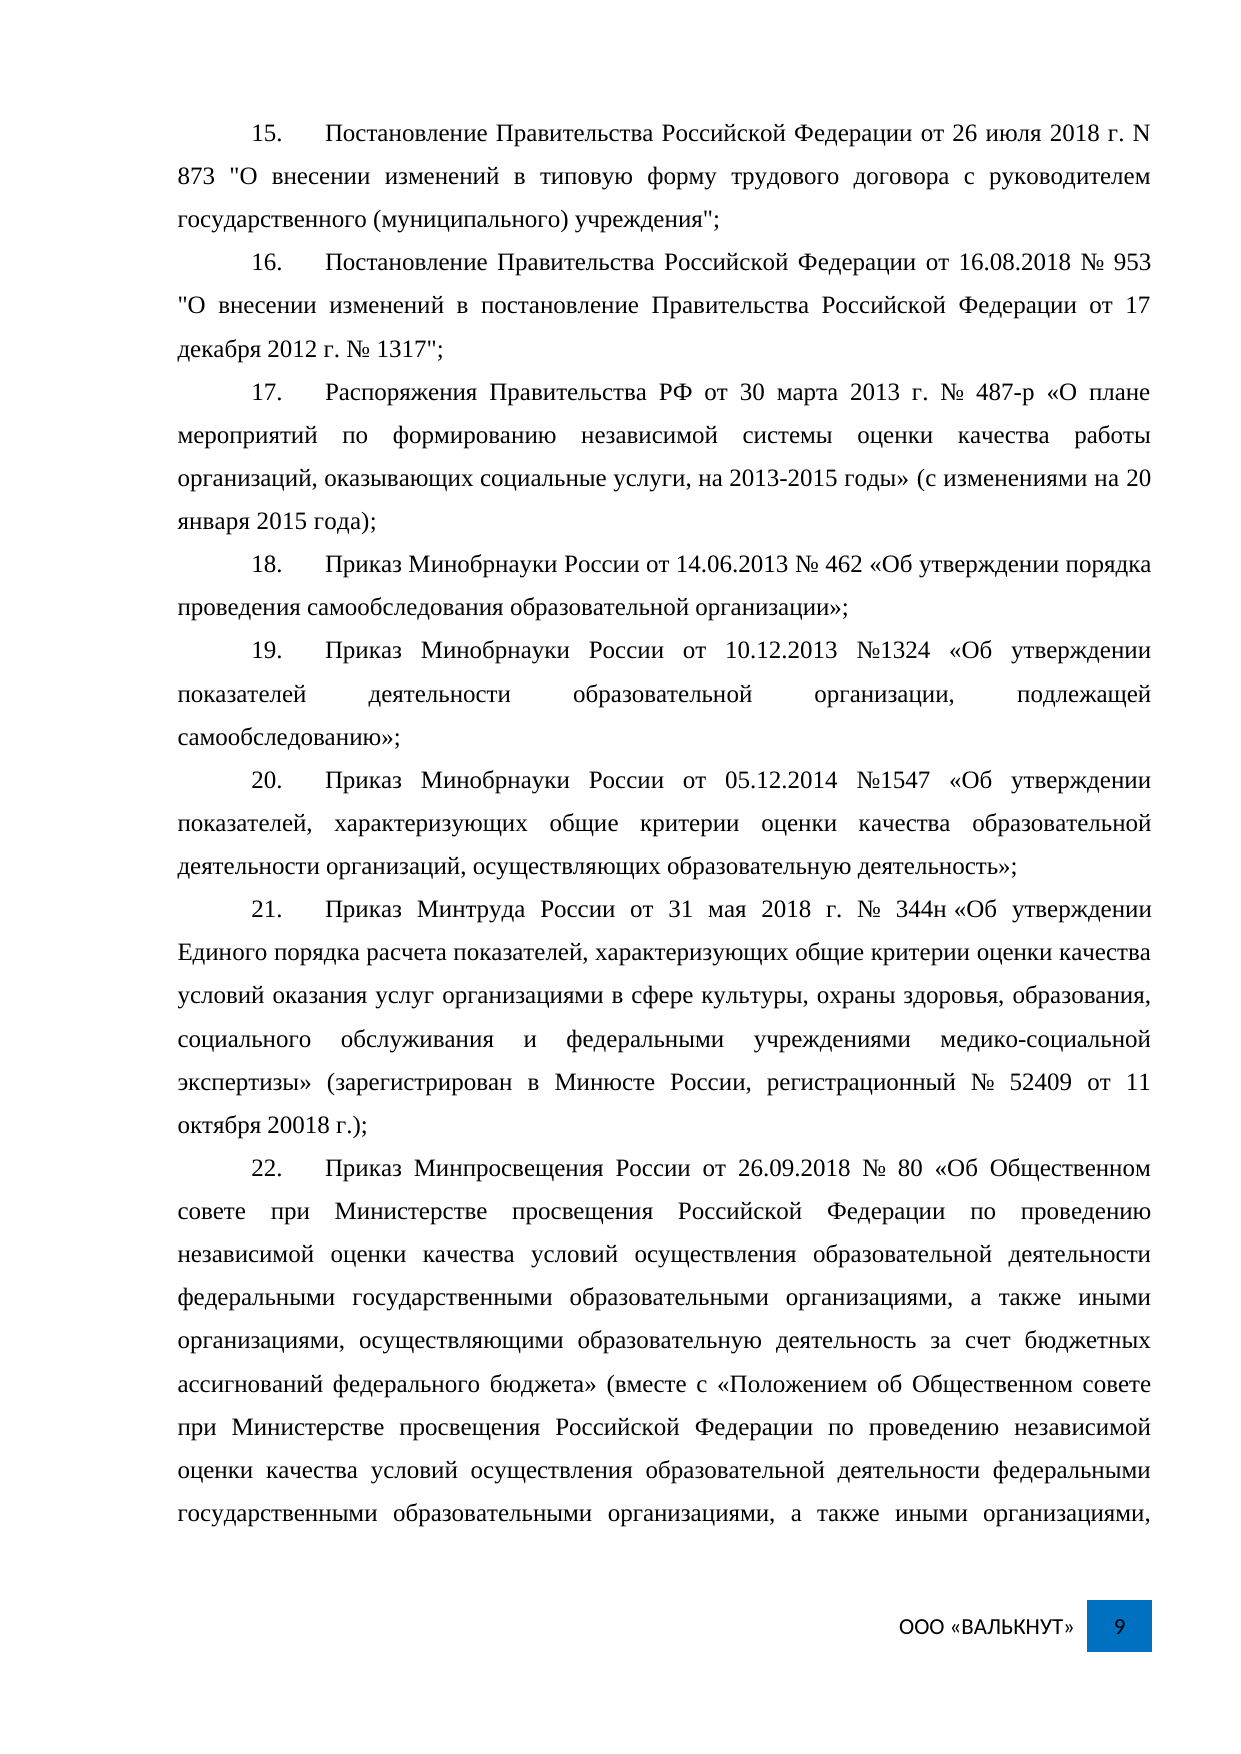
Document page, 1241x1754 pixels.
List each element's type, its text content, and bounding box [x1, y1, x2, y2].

list Распоряжения Правительства РФ от 30 марта 2013 г. № 487-р «О плане мероприятий по формированию независимой системы оценки качества работы организаций, оказывающих социальные услуги, на 2013-2015 годы» (с изменениями на 20 января 2015 года); [177, 377, 1152, 535]
list Приказ Минтруда России от 31 мая 2018 г. № 344н «Об утверждении Единого порядка расчета показателей, характеризующих общие критерии оценки качества условий оказания услуг организациями в сфере культуры, охраны здоровья, образования, социального обслуживания и федеральными учреждениями медико-социальной экспертизы» (зарегистрирован в Минюсте России, регистрационный № 52409 от 11 октября 20018 г.); [177, 894, 1152, 1139]
list Приказ Минобрнауки России от 10.12.2013 №1324 «Об утверждении показателей деятельности образовательной организации, подлежащей самообследованию»; [177, 636, 1152, 751]
list Постановление Правительства Российской Федерации от 26 июля 2018 г. N 873 "О внесении изменений в типовую форму трудового договора с руководителем государственного (муниципального) учреждения"; [177, 118, 1152, 233]
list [177, 1153, 1152, 1527]
list Приказ Минобрнауки России от 05.12.2014 №1547 «Об утверждении показателей, характеризующих общие критерии оценки качества образовательной деятельности организаций, осуществляющих образовательную деятельность»; [177, 765, 1152, 880]
list Постановление Правительства Российской Федерации от 16.08.2018 № 953 "О внесении изменений в постановление Правительства Российской Федерации от 17 декабря 2012 г. № 1317"; [177, 247, 1152, 362]
list Приказ Минобрнауки России от 14.06.2013 № 462 «Об утверждении порядка проведения самообследования образовательной организации»; [177, 549, 1152, 621]
